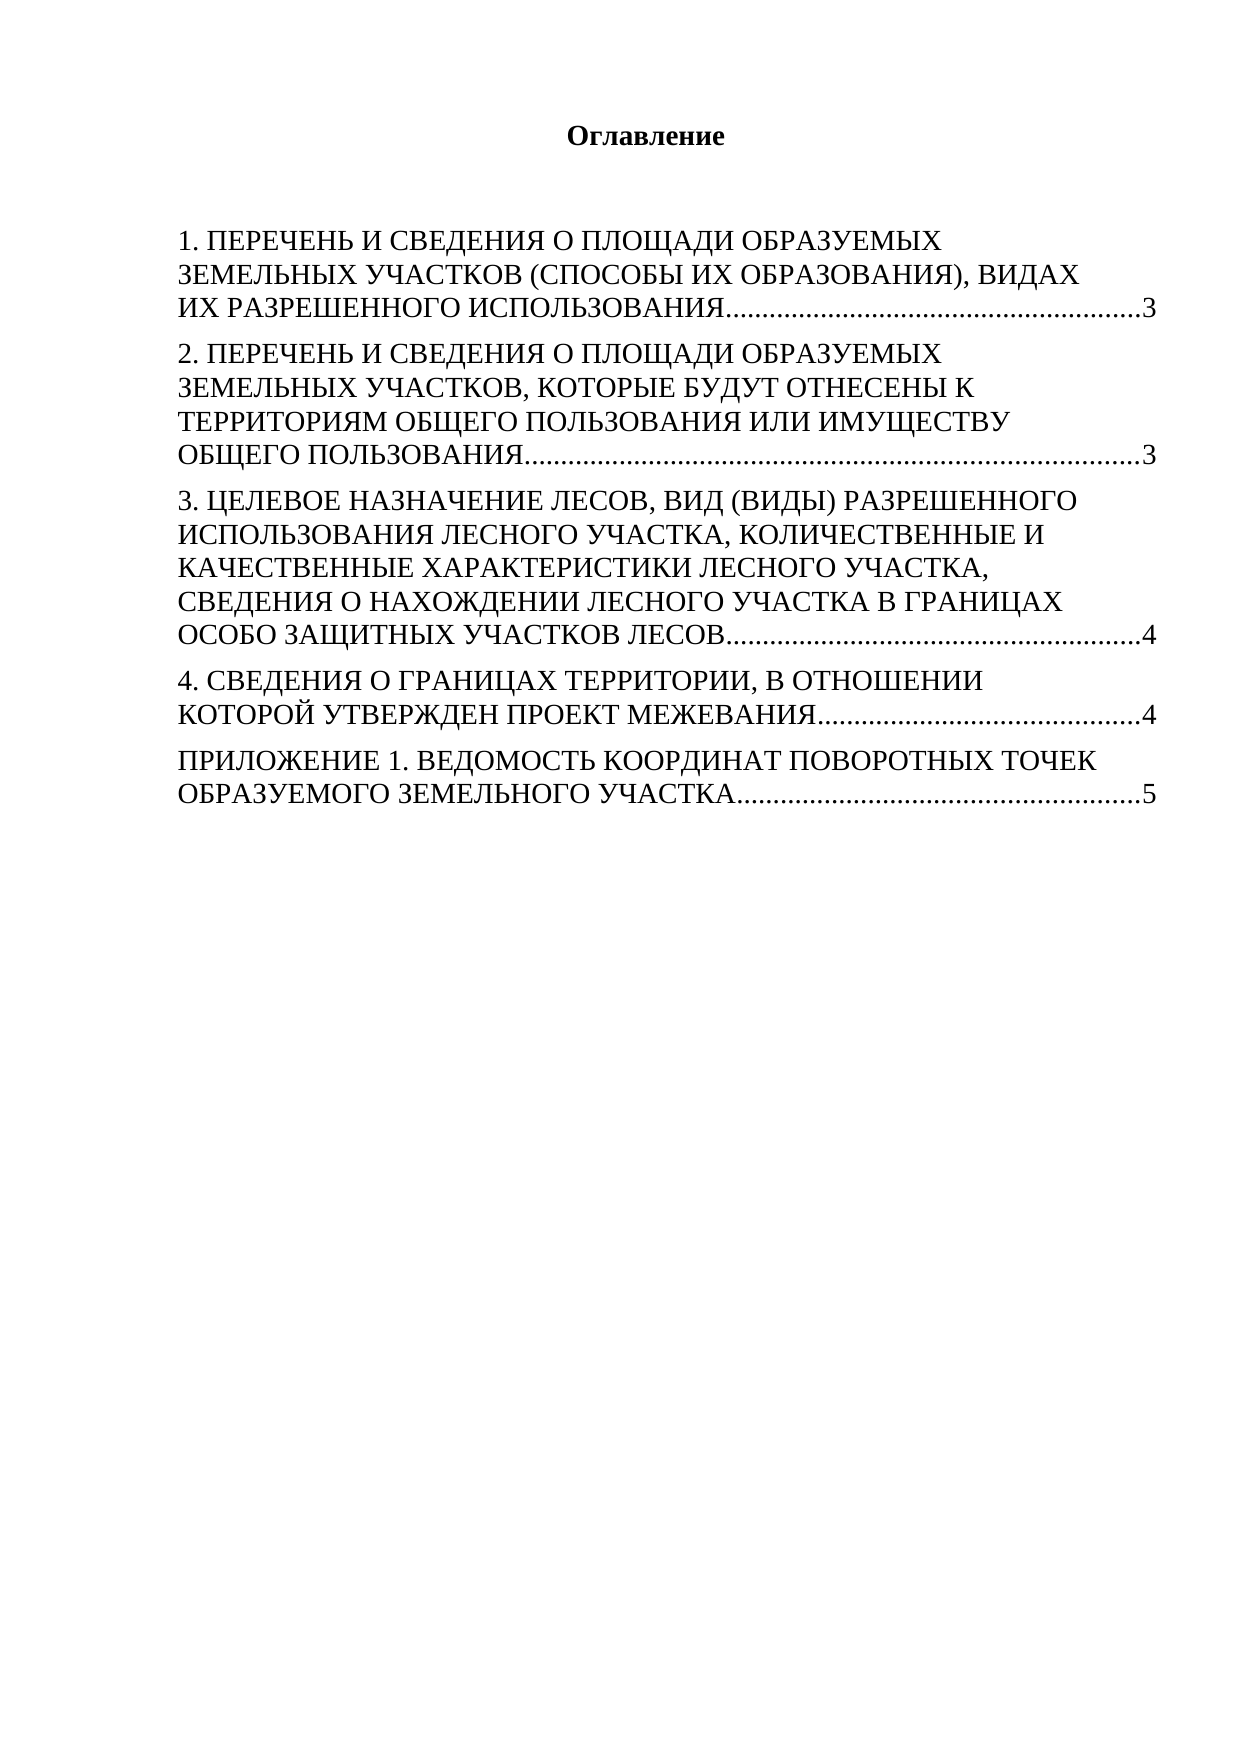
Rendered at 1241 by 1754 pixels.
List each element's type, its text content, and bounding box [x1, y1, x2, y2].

text 3. ЦЕЛЕВОЕ НАЗНАЧЕНИЕ ЛЕСОВ, ВИД (ВИДЫ) РАЗРЕШЕННОГО ИСПОЛЬЗОВАНИЯ ЛЕСНОГО УЧАСТКА, КОЛИЧЕСТВЕННЫЕ И КАЧЕСТВЕННЫЕ ХАРАКТЕРИСТИКИ ЛЕСНОГО УЧАСТКА, СВЕДЕНИЯ О НАХОЖДЕНИИ ЛЕСНОГО УЧАСТКА В ГРАНИЦАХ ОСОБО ЗАЩИТНЫХ УЧАСТКОВ ЛЕСОВ 4 [177, 483, 1122, 651]
text ПРИЛОЖЕНИЕ 1. ВЕДОМОСТЬ КООРДИНАТ ПОВОРОТНЫХ ТОЧЕК ОБРАЗУЕМОГО ЗЕМЕЛЬНОГО УЧАСТКА 5 [177, 743, 1122, 810]
text 2. ПЕРЕЧЕНЬ И СВЕДЕНИЯ О ПЛОЩАДИ ОБРАЗУЕМЫХ ЗЕМЕЛЬНЫХ УЧАСТКОВ, КОТОРЫЕ БУДУТ ОТНЕСЕНЫ К ТЕРРИТОРИЯМ ОБЩЕГО ПОЛЬЗОВАНИЯ ИЛИ ИМУЩЕСТВУ ОБЩЕГО ПОЛЬЗОВАНИЯ 3 [177, 337, 1122, 471]
text Оглавление [148, 118, 1144, 152]
text 1. ПЕРЕЧЕНЬ И СВЕДЕНИЯ О ПЛОЩАДИ ОБРАЗУЕМЫХ ЗЕМЕЛЬНЫХ УЧАСТКОВ (СПОСОБЫ ИХ ОБРАЗОВАНИЯ), ВИДАХ ИХ РАЗРЕШЕННОГО ИСПОЛЬЗОВАНИЯ 3 [177, 223, 1122, 324]
text 4. СВЕДЕНИЯ О ГРАНИЦАХ ТЕРРИТОРИИ, В ОТНОШЕНИИ КОТОРОЙ УТВЕРЖДЕН ПРОЕКТ МЕЖЕВАНИЯ 4 [177, 663, 1122, 731]
